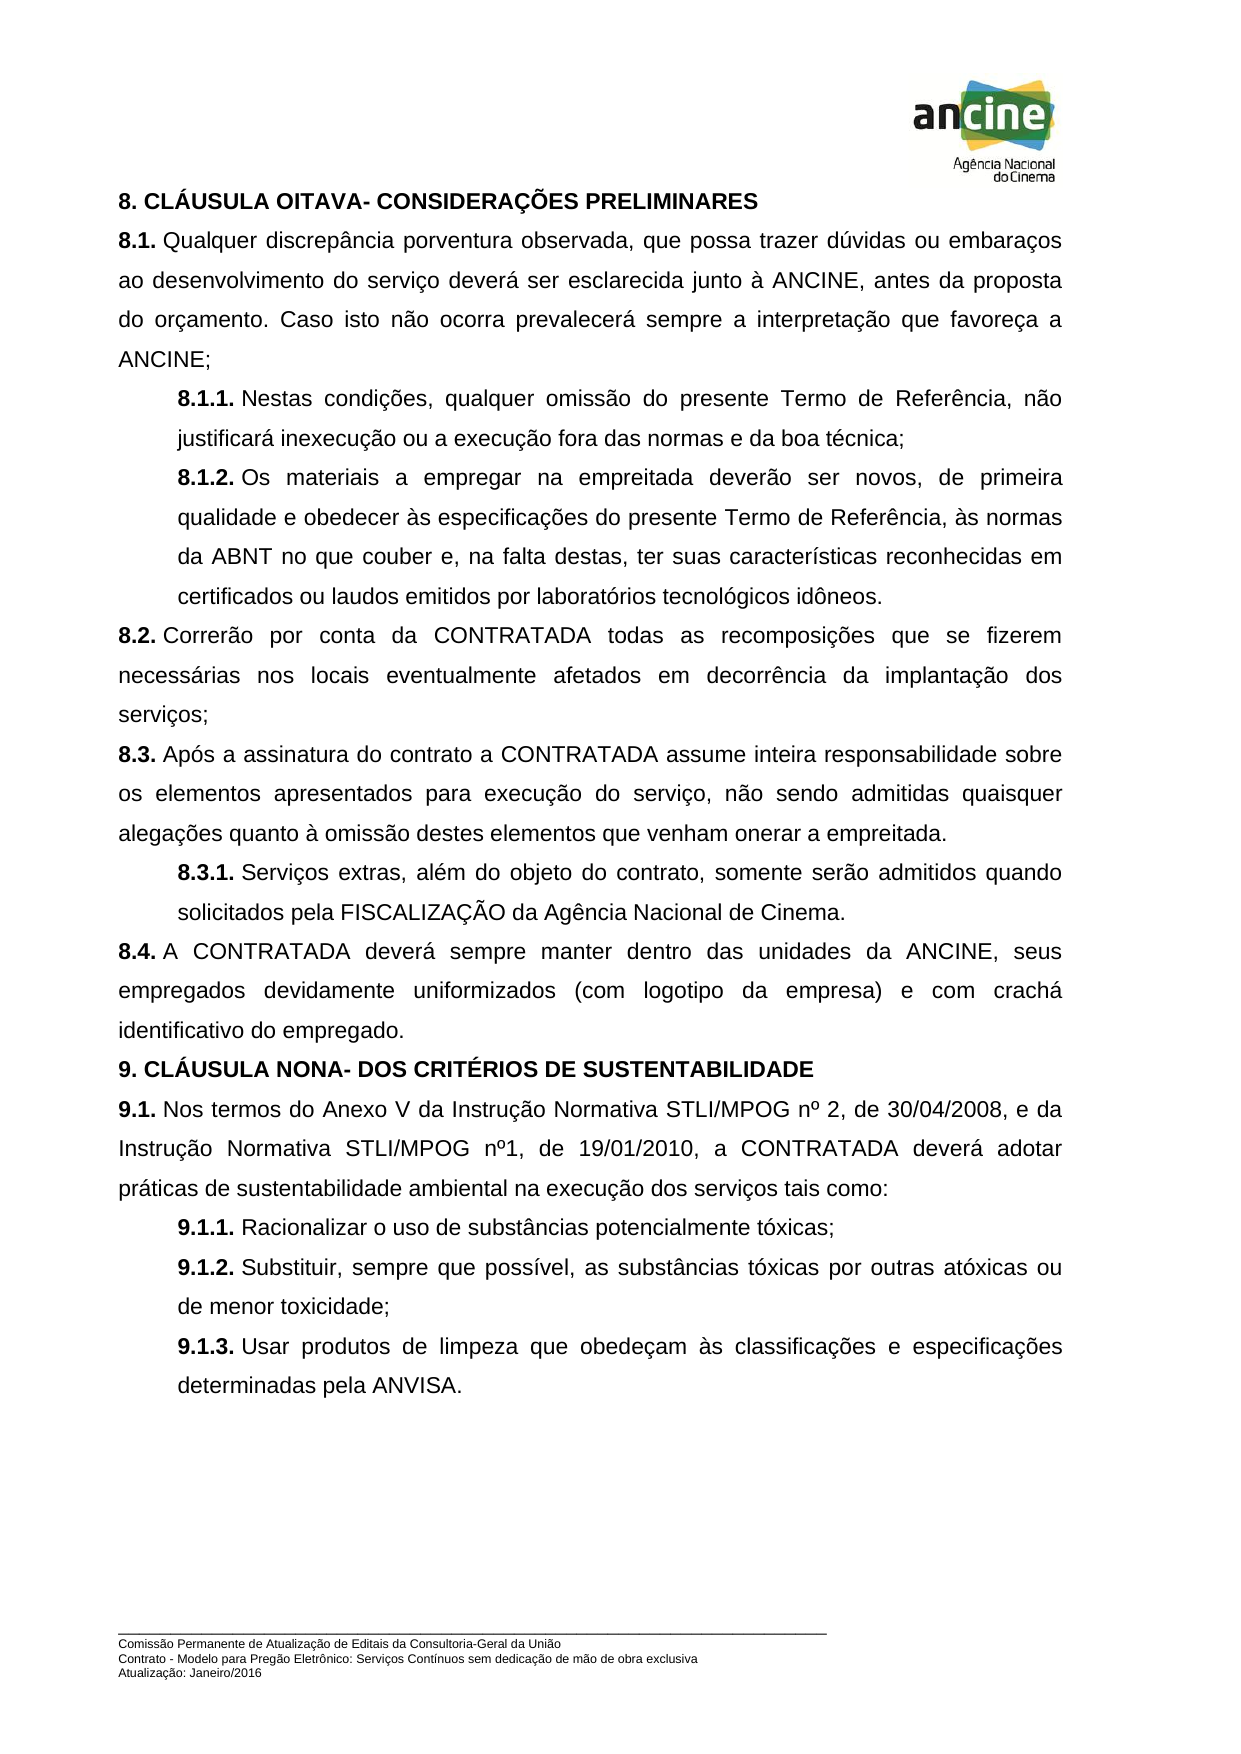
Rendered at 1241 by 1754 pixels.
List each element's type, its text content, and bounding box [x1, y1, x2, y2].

list Após a assinatura do contrato a CONTRATADA assume inteira responsabilidade sobre os elementos apresentados para execução do serviço, não sendo admitidas quaisquer alegações quanto à omissão destes elementos que venham onerar a empreitada. [118, 741, 1063, 846]
list Qualquer discrepância porventura observada, que possa trazer dúvidas ou embaraços ao desenvolvimento do serviço deverá ser esclarecida junto à ANCINE, antes da proposta do orçamento. Caso isto não ocorra prevalecerá sempre a interpretação que favoreça a ANCINE; [118, 227, 1063, 372]
list Nestas condições, qualquer omissão do presente Termo de Referência, não justificará inexecução ou a execução fora das normas e da boa técnica; [177, 385, 1063, 451]
list Substituir, sempre que possível, as substâncias tóxicas por outras atóxicas ou de menor toxicidade; [177, 1254, 1063, 1320]
list Nos termos do Anexo V da Instrução Normativa STLI/MPOG nº 2, de 30/04/2008, e da Instrução Normativa STLI/MPOG nº1, de 19/01/2010, a CONTRATADA deverá adotar práticas de sustentabilidade ambiental na execução dos serviços tais como: [118, 1096, 1063, 1201]
list A CONTRATADA deverá sempre manter dentro das unidades da ANCINE, seus empregados devidamente uniformizados (com logotipo da empresa) e com crachá identificativo do empregado. [118, 938, 1063, 1043]
list Correrão por conta da CONTRATADA todas as recomposições que se fizerem necessárias nos locais eventualmente afetados em decorrência da implantação dos serviços; [118, 622, 1063, 727]
list Racionalizar o uso de substâncias potencialmente tóxicas; [177, 1214, 1063, 1241]
list Usar produtos de limpeza que obedeçam às classificações e especificações determinadas pela ANVISA. [177, 1333, 1063, 1399]
picture [908, 73, 1064, 188]
text CLÁUSULA OITAVA- CONSIDERAÇÕES PRELIMINARES [118, 188, 1063, 214]
list Os materiais a empregar na empreitada deverão ser novos, de primeira qualidade e obedecer às especificações do presente Termo de Referência, às normas da ABNT no que couber e, na falta destas, ter suas características reconhecidas em certificados ou laudos emitidos por laboratórios tecnológicos idôneos. [177, 464, 1063, 609]
text CLÁUSULA NONA- DOS CRITÉRIOS DE SUSTENTABILIDADE [118, 1056, 1063, 1083]
list Serviços extras, além do objeto do contrato, somente serão admitidos quando solicitados pela FISCALIZAÇÃO da Agência Nacional de Cinema. [177, 859, 1063, 925]
